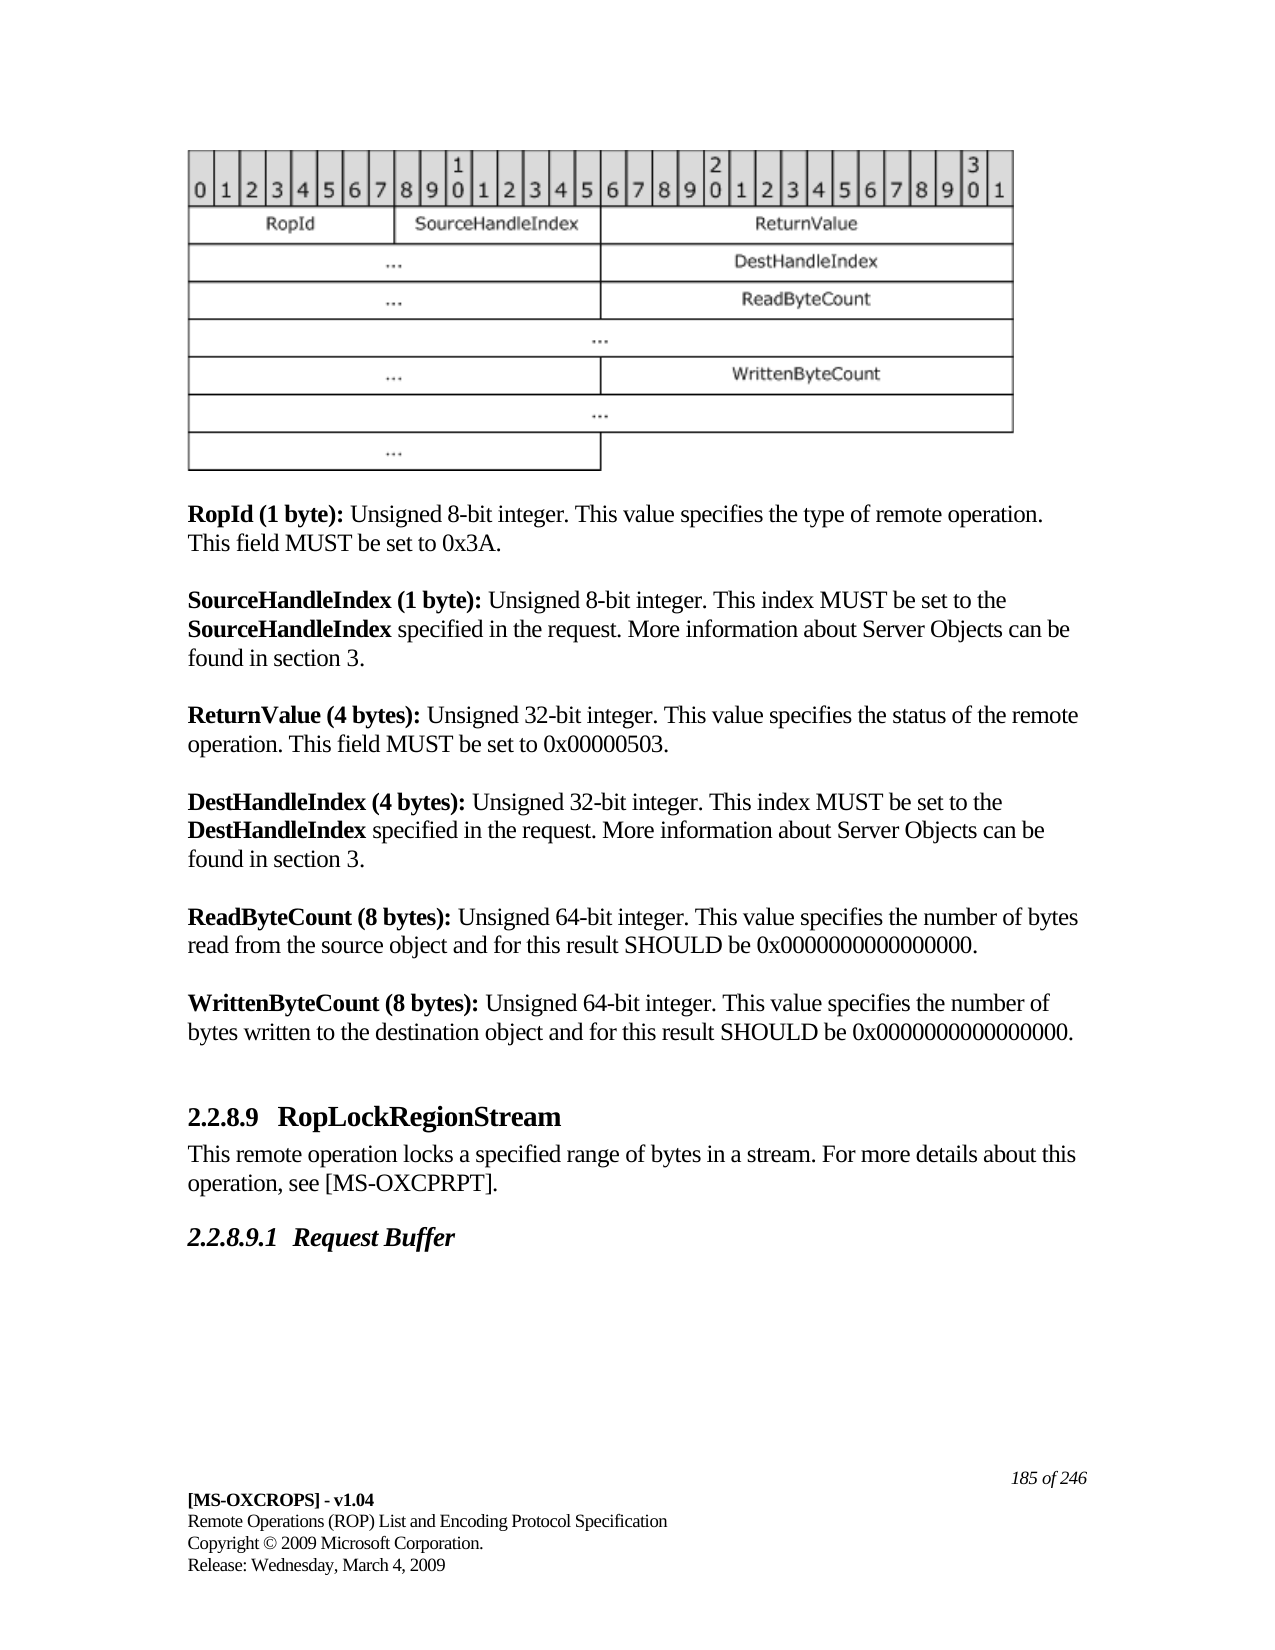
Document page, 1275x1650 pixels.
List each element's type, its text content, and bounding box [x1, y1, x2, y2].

picture [187, 150, 1014, 471]
text SourceHandleIndex (1 byte): Unsigned 8-bit integer. This index MUST be set to the SourceHandleIndex specified in the request. More information about Server Objects can be found in section 3. [187, 585, 1087, 672]
text This remote operation locks a specified range of bytes in a stream. For more details about this operation, see [MS-OXCPRPT]. [187, 1139, 1087, 1196]
text WrittenByteCount (8 bytes): Unsigned 64-bit integer. This value specifies the number of bytes written to the destination object and for this result SHOULD be 0x0000000000000000. [187, 988, 1087, 1045]
text DestHandleIndex (4 bytes): Unsigned 32-bit integer. This index MUST be set to the DestHandleIndex specified in the request. More information about Server Objects can be found in section 3. [187, 787, 1087, 873]
text ReadByteCount (8 bytes): Unsigned 64-bit integer. This value specifies the number of bytes read from the source object and for this result SHOULD be 0x0000000000000000. [187, 902, 1087, 959]
subtitle Request Buffer [187, 1221, 1087, 1252]
subtitle RopLockRegionStream [187, 1099, 1087, 1133]
text RopId (1 byte): Unsigned 8-bit integer. This value specifies the type of remote operation. This field MUST be set to 0x3A. [187, 499, 1087, 557]
text ReturnValue (4 bytes): Unsigned 32-bit integer. This value specifies the status of the remote operation. This field MUST be set to 0x00000503. [187, 700, 1087, 758]
